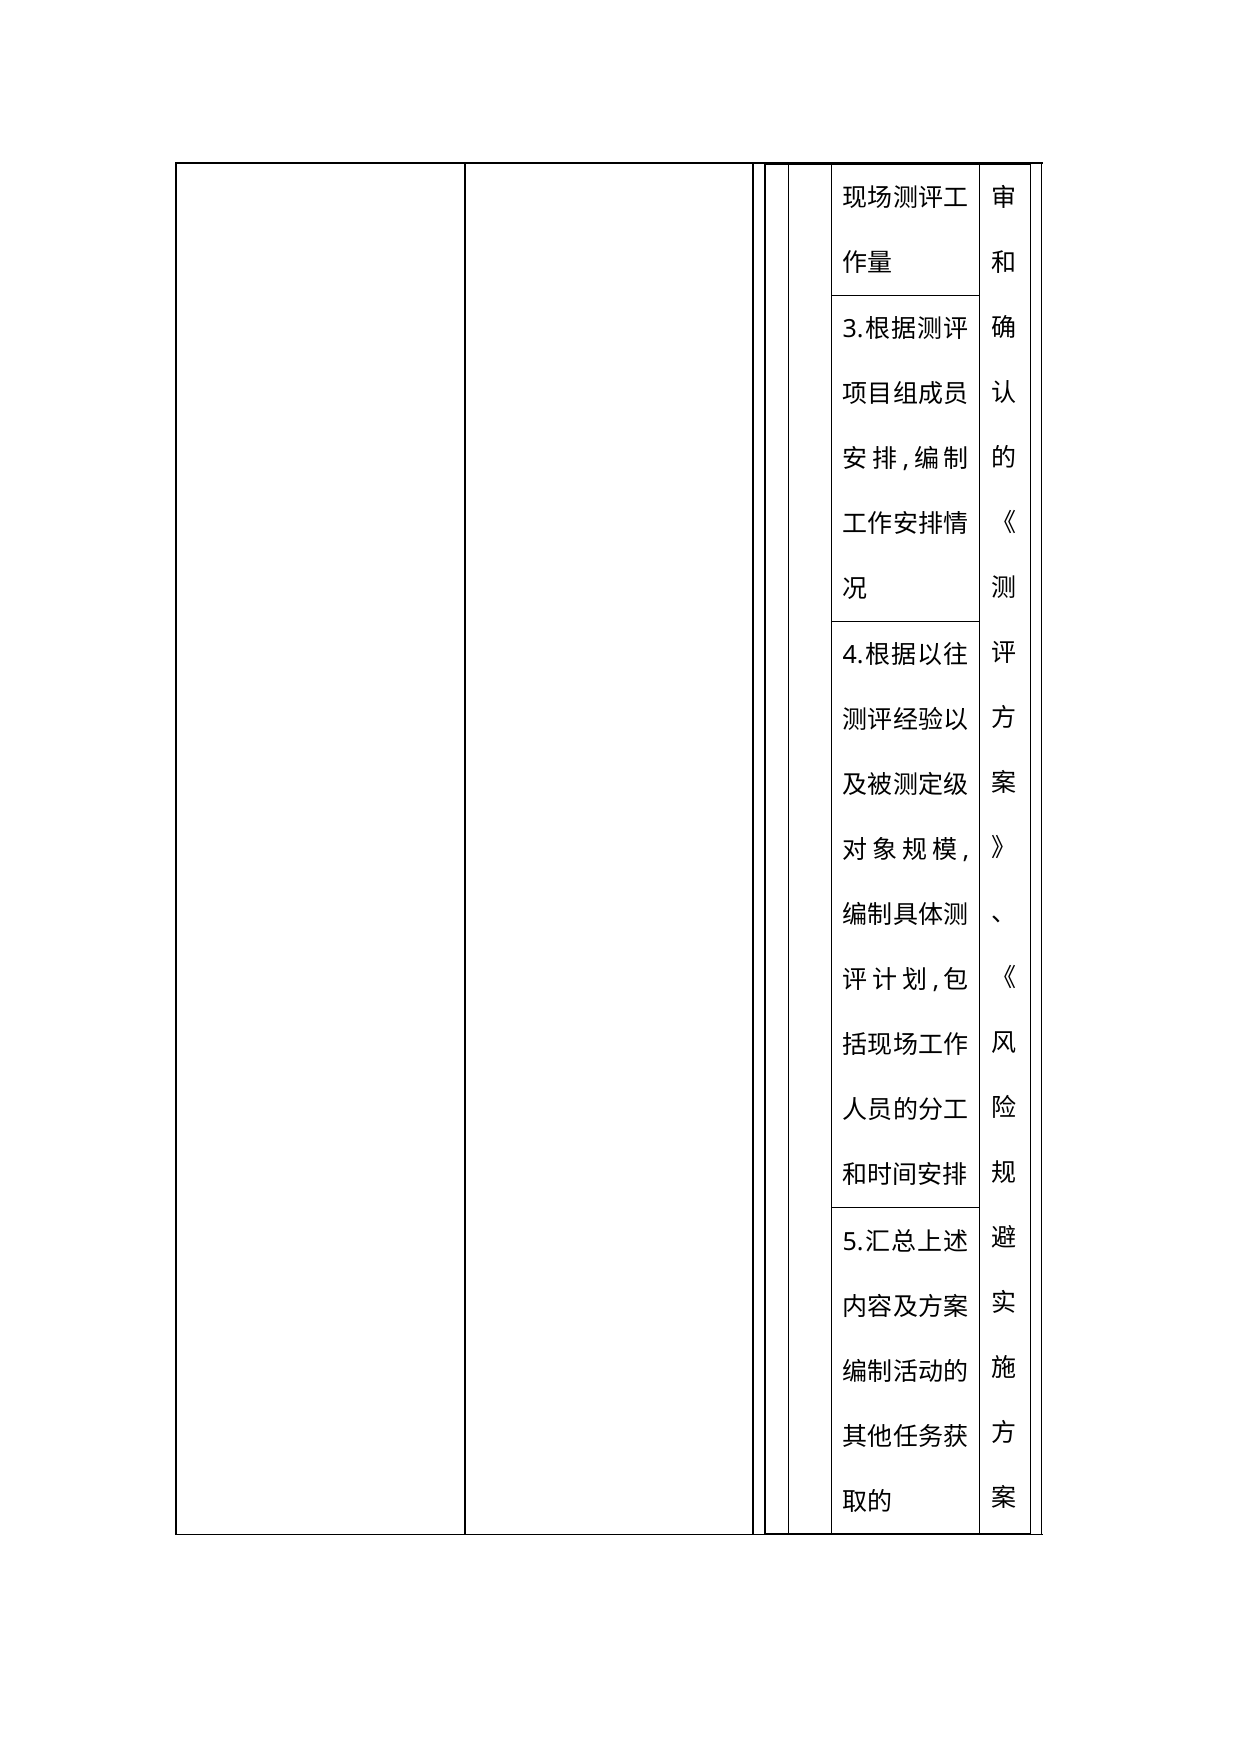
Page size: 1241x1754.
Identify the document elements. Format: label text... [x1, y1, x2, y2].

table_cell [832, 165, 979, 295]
table_cell [466, 164, 752, 1534]
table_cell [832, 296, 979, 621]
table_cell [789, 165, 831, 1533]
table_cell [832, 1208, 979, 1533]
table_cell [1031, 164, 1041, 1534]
table_cell 1 [177, 164, 464, 1534]
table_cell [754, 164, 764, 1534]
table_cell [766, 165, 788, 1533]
